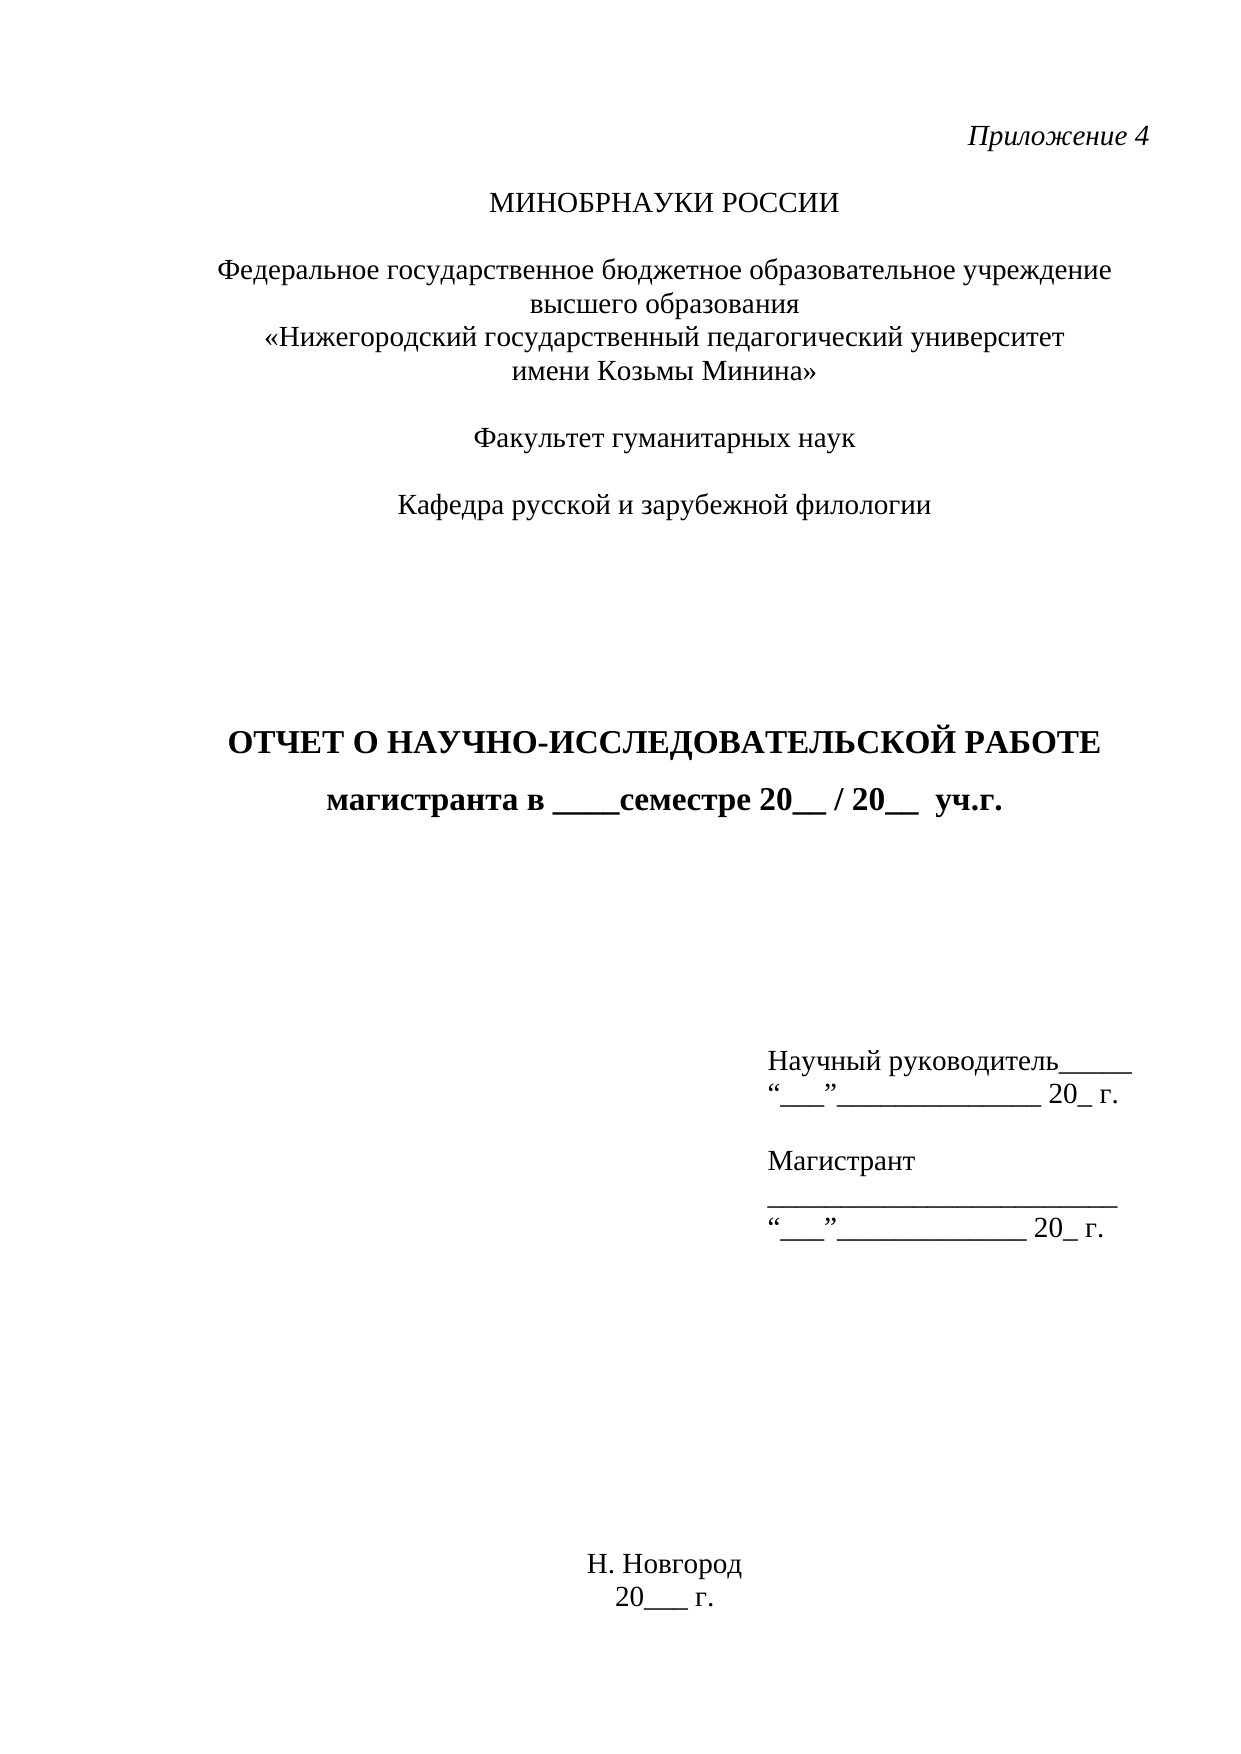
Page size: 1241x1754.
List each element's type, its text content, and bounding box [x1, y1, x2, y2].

text 20___ г. [177, 1579, 1152, 1613]
text Кафедра русской и зарубежной филологии [177, 487, 1152, 521]
text Факультет гуманитарных наук [177, 420, 1152, 453]
text “___”_____________ 20_ г. [767, 1211, 1152, 1244]
text Приложение 4 [177, 118, 1152, 152]
text Федеральное государственное бюджетное образовательное учреждение высшего образования [177, 252, 1152, 319]
text Научный руководитель_____ [767, 1043, 1152, 1076]
text имени Козьмы Минина» [177, 353, 1152, 386]
text «Нижегородский государственный педагогический университет [177, 319, 1152, 353]
text Магистрант [767, 1143, 1152, 1177]
text МИНОБРНАУКИ РОССИИ [177, 185, 1152, 219]
text Н. Новгород [177, 1546, 1152, 1579]
text ОТЧЕТ О НАУЧНО-ИССЛЕДОВАТЕЛЬСКОЙ РАБОТЕ [177, 722, 1152, 760]
text магистранта в ____семестре 20__ / 20__ уч.г. [177, 779, 1152, 818]
text “___”______________ 20_ г. [767, 1076, 1152, 1110]
text ________________________ [767, 1177, 1152, 1211]
